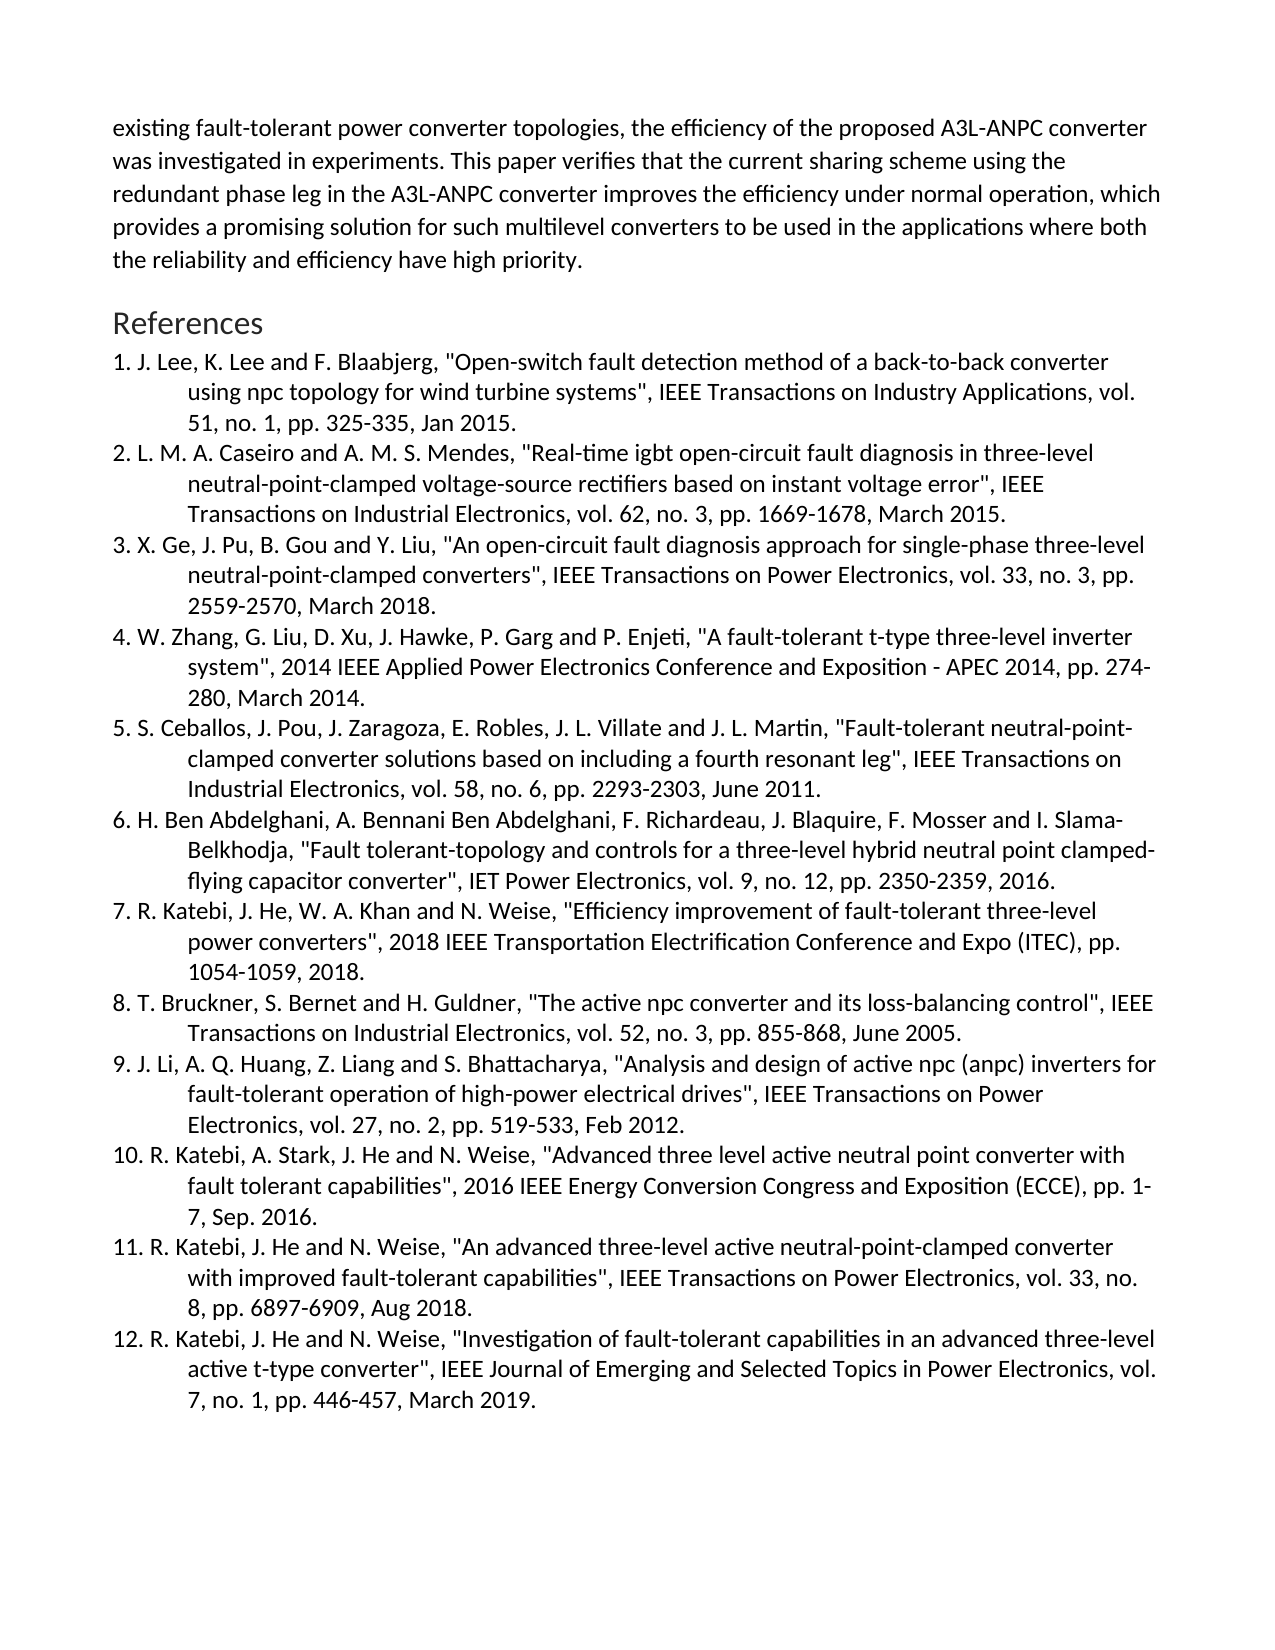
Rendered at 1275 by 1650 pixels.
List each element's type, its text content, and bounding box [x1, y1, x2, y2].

text 7. R. Katebi, J. He, W. A. Khan and N. Weise, "Efficiency improvement of fault-tolerant three-level power converters", 2018 IEEE Transportation Electrification Conference and Expo (ITEC), pp. 1054-1059, 2018. [112, 895, 1162, 987]
text 6. H. Ben Abdelghani, A. Bennani Ben Abdelghani, F. Richardeau, J. Blaquire, F. Mosser and I. Slama-Belkhodja, "Fault tolerant-topology and controls for a three-level hybrid neutral point clamped-flying capacitor converter", IET Power Electronics, vol. 9, no. 12, pp. 2350-2359, 2016. [112, 804, 1162, 895]
subtitle References [112, 302, 1162, 343]
text 3. X. Ge, J. Pu, B. Gou and Y. Liu, "An open-circuit fault diagnosis approach for single-phase three-level neutral-point-clamped converters", IEEE Transactions on Power Electronics, vol. 33, no. 3, pp. 2559-2570, March 2018. [112, 529, 1162, 621]
text 2. L. M. A. Caseiro and A. M. S. Mendes, "Real-time igbt open-circuit fault diagnosis in three-level neutral-point-clamped voltage-source rectifiers based on instant voltage error", IEEE Transactions on Industrial Electronics, vol. 62, no. 3, pp. 1669-1678, March 2015. [112, 438, 1162, 529]
text 1. J. Lee, K. Lee and F. Blaabjerg, "Open-switch fault detection method of a back-to-back converter using npc topology for wind turbine systems", IEEE Transactions on Industry Applications, vol. 51, no. 1, pp. 325-335, Jan 2015. [112, 346, 1162, 438]
text 8. T. Bruckner, S. Bernet and H. Guldner, "The active npc converter and its loss-balancing control", IEEE Transactions on Industrial Electronics, vol. 52, no. 3, pp. 855-868, June 2005. [112, 987, 1162, 1048]
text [112, 112, 1162, 275]
text 4. W. Zhang, G. Liu, D. Xu, J. Hawke, P. Garg and P. Enjeti, "A fault-tolerant t-type three-level inverter system", 2014 IEEE Applied Power Electronics Conference and Exposition - APEC 2014, pp. 274-280, March 2014. [112, 621, 1162, 712]
text 5. S. Ceballos, J. Pou, J. Zaragoza, E. Robles, J. L. Villate and J. L. Martin, "Fault-tolerant neutral-point-clamped converter solutions based on including a fourth resonant leg", IEEE Transactions on Industrial Electronics, vol. 58, no. 6, pp. 2293-2303, June 2011. [112, 712, 1162, 804]
text 9. J. Li, A. Q. Huang, Z. Liang and S. Bhattacharya, "Analysis and design of active npc (anpc) inverters for fault-tolerant operation of high-power electrical drives", IEEE Transactions on Power Electronics, vol. 27, no. 2, pp. 519-533, Feb 2012. [112, 1048, 1162, 1139]
text 12. R. Katebi, J. He and N. Weise, "Investigation of fault-tolerant capabilities in an advanced three-level active t-type converter", IEEE Journal of Emerging and Selected Topics in Power Electronics, vol. 7, no. 1, pp. 446-457, March 2019. [112, 1323, 1162, 1414]
text 11. R. Katebi, J. He and N. Weise, "An advanced three-level active neutral-point-clamped converter with improved fault-tolerant capabilities", IEEE Transactions on Power Electronics, vol. 33, no. 8, pp. 6897-6909, Aug 2018. [112, 1231, 1162, 1323]
text 10. R. Katebi, A. Stark, J. He and N. Weise, "Advanced three level active neutral point converter with fault tolerant capabilities", 2016 IEEE Energy Conversion Congress and Exposition (ECCE), pp. 1-7, Sep. 2016. [112, 1139, 1162, 1231]
